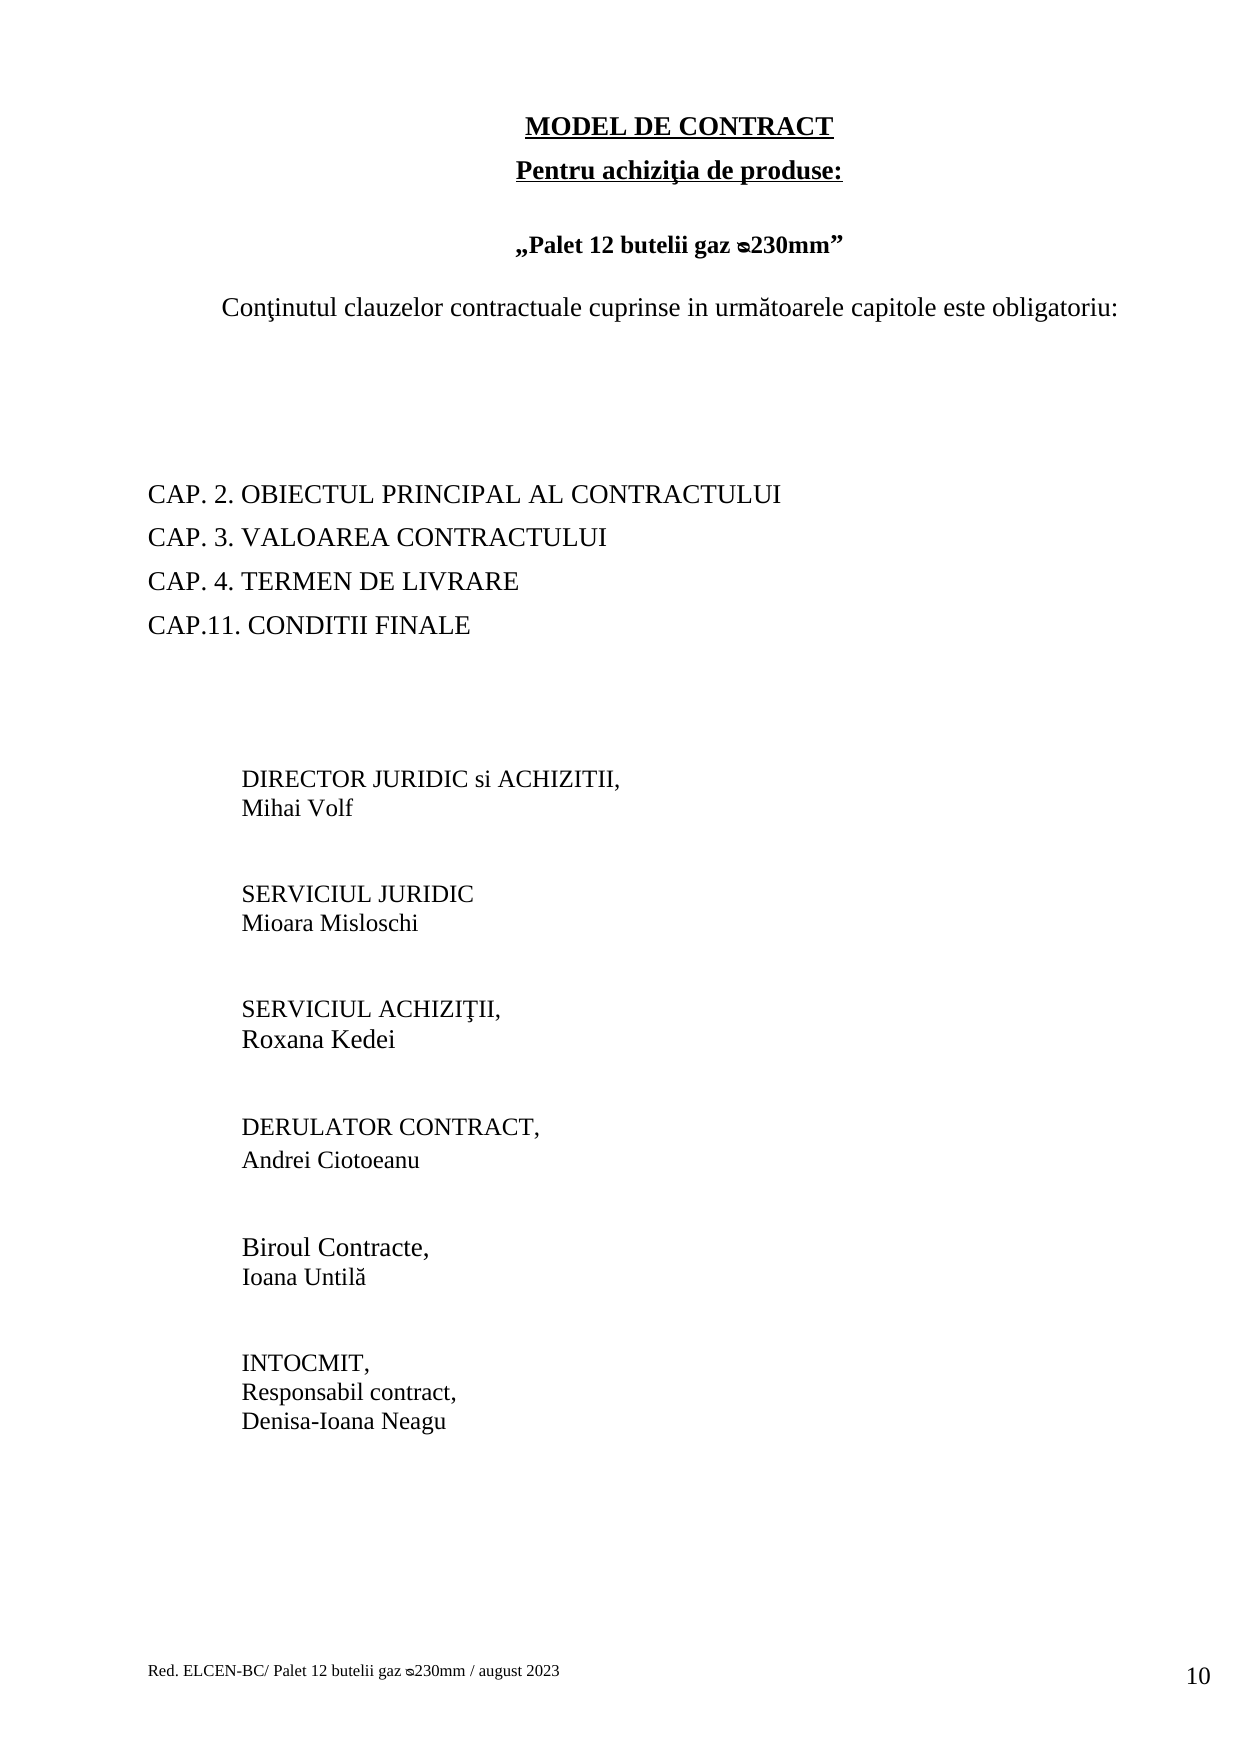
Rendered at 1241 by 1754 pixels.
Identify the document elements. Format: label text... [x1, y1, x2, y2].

text „Palet 12 butelii gaz ᴓ230mm” [148, 229, 1211, 260]
text Biroul Contracte, [148, 1231, 1211, 1262]
text CAP.11. CONDITII FINALE [148, 609, 1211, 640]
text Roxana Kedei [241, 1023, 1211, 1054]
subtitle MODEL DE CONTRACT [148, 110, 1211, 141]
text Derulator contract, [241, 1112, 1211, 1141]
text Responsabil contract, [168, 1377, 1211, 1406]
text SERVICIUL ACHIZIŢII, [241, 994, 1211, 1023]
text Intocmit, [168, 1348, 1211, 1377]
text Ioana Untilă [148, 1262, 1211, 1291]
text CAP. 4. TERMEN DE LIVRARE [148, 565, 1211, 596]
text Andrei Ciotoeanu [241, 1145, 1211, 1174]
subtitle Pentru achiziţia de produse: [148, 154, 1211, 185]
text Conţinutul clauzelor contractuale cuprinse in următoarele capitole este obligatoriu: [148, 291, 1211, 322]
text CAP. 3. VALOAREA CONTRACTULUI [148, 521, 1211, 553]
text SERVICIUL JURIDIC [241, 879, 1211, 908]
text Mioara Misloschi [241, 908, 1211, 937]
text Mihai Volf [241, 793, 1211, 822]
text CAP. 2. OBIECTUL PRINCIPAL AL CONTRACTULUI [148, 478, 1211, 509]
text Denisa-Ioana Neagu [168, 1406, 1211, 1435]
text DIRECTOR JURIDIC si ACHIZITII, [241, 764, 1211, 793]
